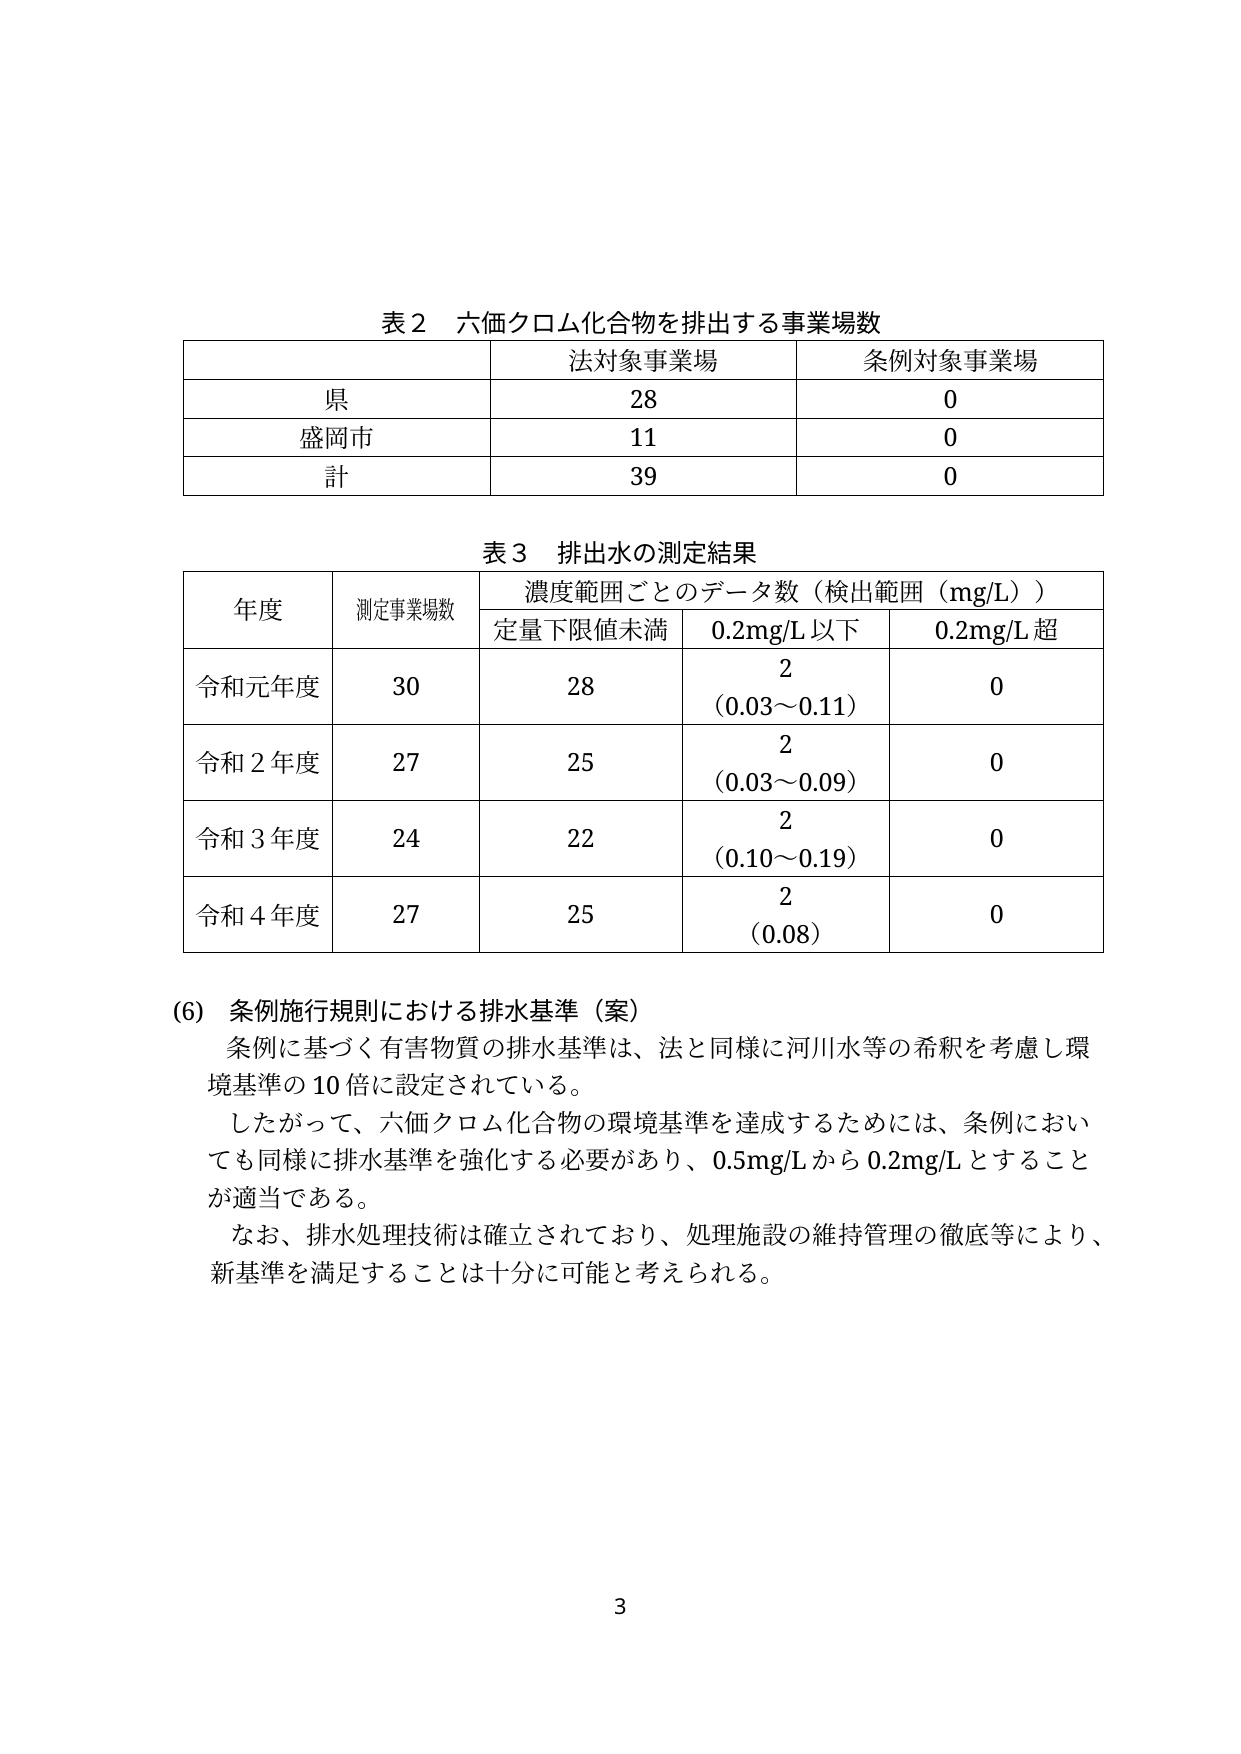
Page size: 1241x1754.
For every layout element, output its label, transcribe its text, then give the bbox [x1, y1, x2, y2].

table_header 法対象事業場 [491, 341, 796, 379]
table_cell 令和２年度 [184, 725, 332, 800]
table_header 年度 [184, 572, 332, 648]
text なお、排水処理技術は確立されており、処理施設の維持管理の徹底等により、新基準を満足することは十分に可能と考えられる。 [148, 1215, 1092, 1290]
table_cell 27 [333, 877, 479, 952]
text (6) 条例施行規則における排水基準（案） [148, 990, 1092, 1028]
table_cell 0 [797, 419, 1103, 456]
table_header 濃度範囲ごとのデータ数（検出範囲（mg/L）） [480, 572, 1103, 609]
table_cell 2 （0.08） [683, 877, 889, 952]
table_cell 県 [184, 380, 490, 417]
table_cell 28 [480, 649, 682, 724]
table_cell 2 （0.03～0.11） [683, 649, 889, 724]
table_cell 25 [480, 725, 682, 800]
table_cell 39 [491, 457, 796, 494]
table_cell 2 （0.03～0.09） [683, 725, 889, 800]
text 表３ 排出水の測定結果 [148, 533, 1092, 571]
table_cell 22 [480, 801, 682, 876]
text したがって、六価クロム化合物の環境基準を達成するためには、条例においても同様に排水基準を強化する必要があり、0.5mg/Lから0.2mg/Lとすることが適当である。 [169, 1103, 1092, 1215]
table_cell 0 [797, 380, 1103, 417]
table_cell 令和元年度 [184, 649, 332, 724]
table_cell 11 [491, 419, 796, 456]
table_cell 0 [797, 457, 1103, 494]
text 表２ 六価クロム化合物を排出する事業場数 [169, 303, 1092, 340]
table_cell 0.2mg/L以下 [683, 610, 889, 648]
table_cell 計 [184, 457, 490, 494]
table_cell 0 [890, 725, 1103, 800]
table_header [184, 341, 490, 379]
table_cell 27 [333, 725, 479, 800]
table_cell 0 [890, 877, 1103, 952]
table_cell 0.2mg/L超 [890, 610, 1103, 648]
text 条例に基づく有害物質の排水基準は、法と同様に河川水等の希釈を考慮し環境基準の10倍に設定されている。 [169, 1028, 1092, 1103]
table_cell 30 [333, 649, 479, 724]
table_cell 0 [890, 801, 1103, 876]
table_cell 令和４年度 [184, 877, 332, 952]
table_header 条例対象事業場 [797, 341, 1103, 379]
table_cell 0 [890, 649, 1103, 724]
table_cell 24 [333, 801, 479, 876]
table_header 測定事業場数 [333, 572, 479, 648]
table_cell 令和３年度 [184, 801, 332, 876]
table_cell 2 （0.10～0.19） [683, 801, 889, 876]
table_cell 盛岡市 [184, 419, 490, 456]
table_cell 25 [480, 877, 682, 952]
table_cell 28 [491, 380, 796, 417]
table_cell 定量下限値未満 [480, 610, 682, 648]
